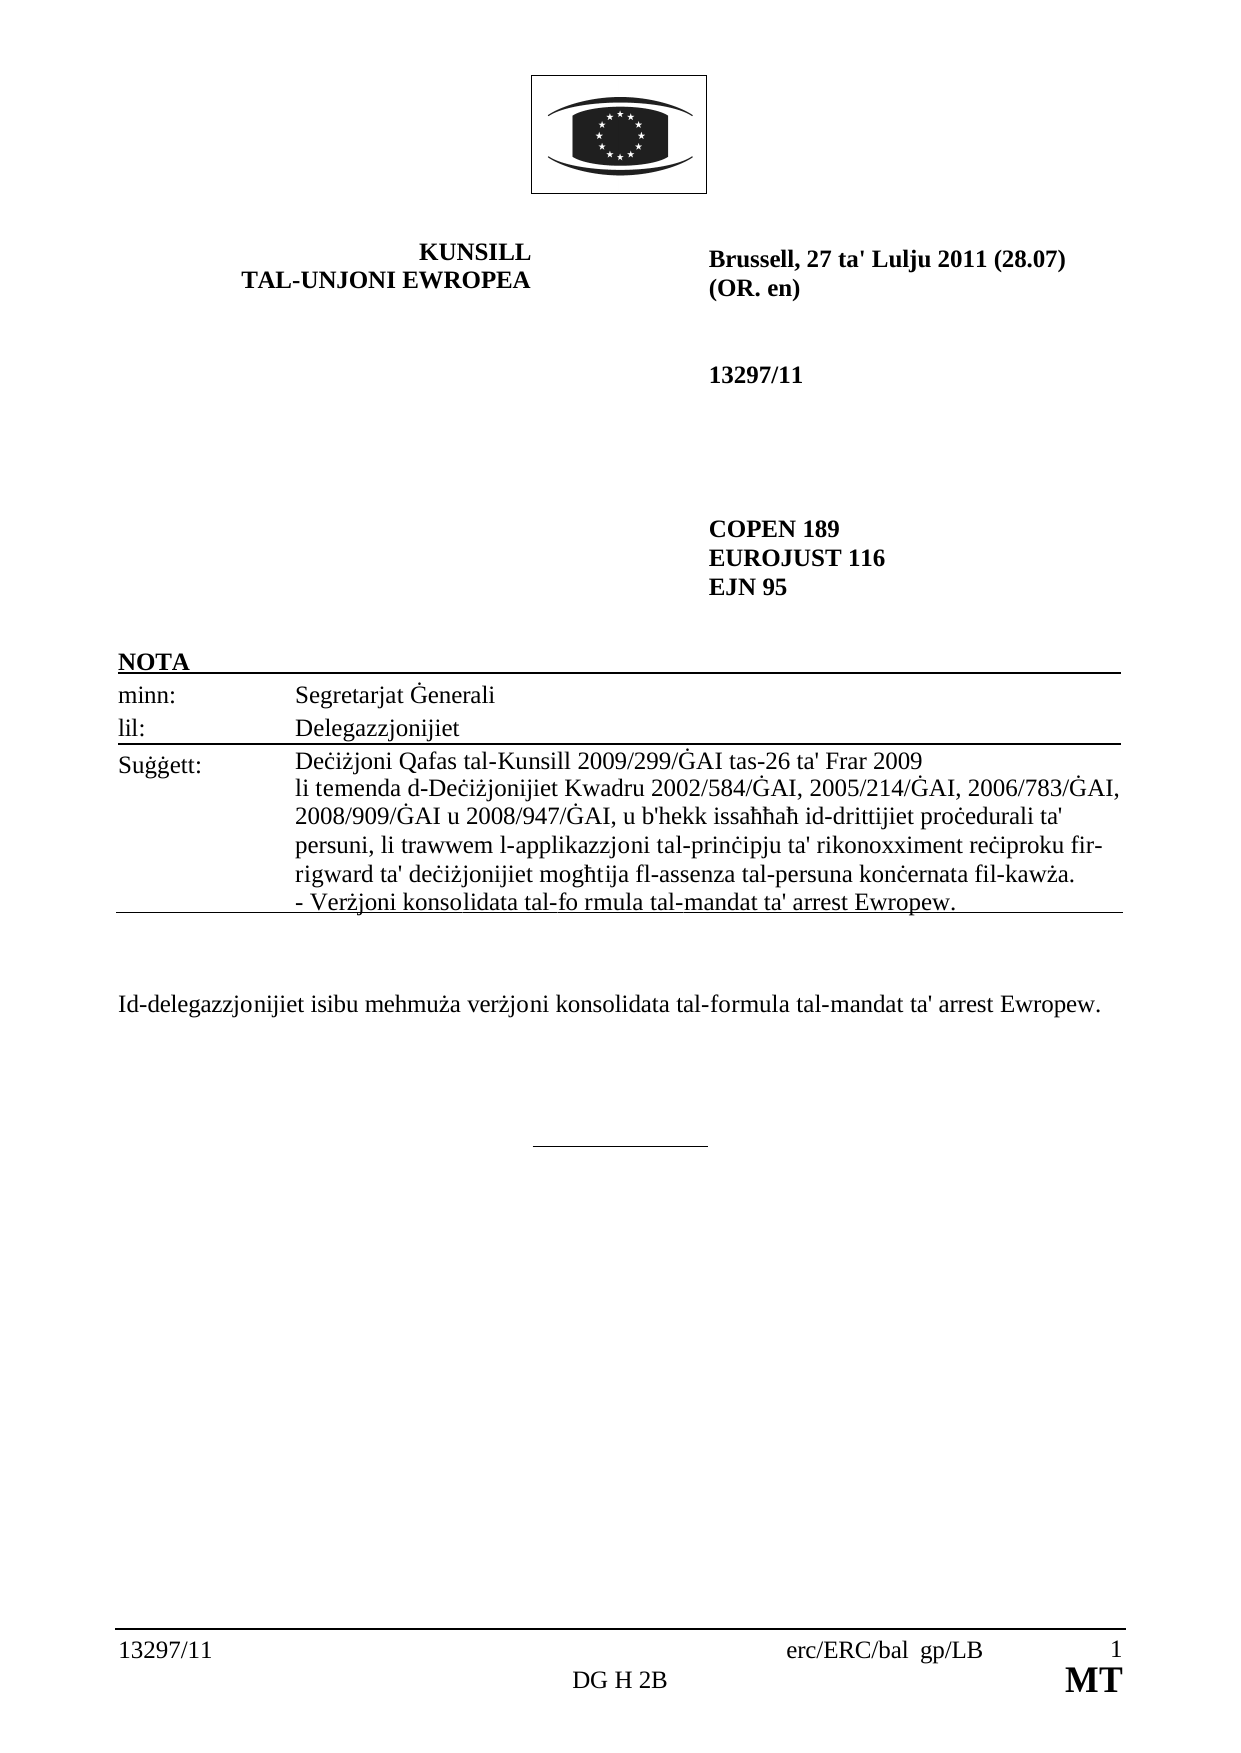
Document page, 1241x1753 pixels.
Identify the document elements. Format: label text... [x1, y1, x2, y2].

text 2008/909/ĠAI u 2008/947/ĠAI, u b'hekk issaħħaħ id-drittijiet proċedurali ta' [295, 801, 1138, 830]
text EUROJUST 116 [709, 543, 1114, 572]
text COPEN 189 [709, 514, 1114, 543]
text - Verżjoni konsolidata tal-fo rmula tal-mandat ta' arrest Ewropew. [116, 888, 1138, 916]
text persuni, li trawwem l-applikazzjoni tal-prinċipju ta' rikonoxximent reċiproku fir- rigward ta' deċiżjonijiet mogħtija fl-assenza tal-persuna konċernata fil-kawża. [295, 831, 1108, 888]
text Suġġett: Deċiżjoni Qafas tal-Kunsill 2009/299/ĠAI tas-26 ta' Frar 2009 [118, 743, 1138, 776]
text 13297/11 [709, 361, 1114, 389]
text EJN 95 [709, 572, 1114, 601]
text minn: Segretarjat Ġenerali [118, 681, 1138, 709]
subtitle KUNSILL TAL-UNJONI EWROPEA [241, 237, 532, 294]
text NOTA [118, 647, 1138, 676]
text li temenda d-Deċiżjonijiet Kwadru 2002/584/ĠAI, 2005/214/ĠAI, 2006/783/ĠAI, [295, 776, 1138, 801]
text lil: Delegazzjonijiet [118, 713, 1138, 742]
picture [532, 76, 706, 193]
text Brussell, 27 ta' Lulju 2011 (28.07) (OR. en) [709, 244, 1114, 302]
text Id-delegazzjonijiet isibu mehmuża verżjoni konsolidata tal-formula tal-mandat ta' arrest Ewropew. [118, 989, 1138, 1018]
